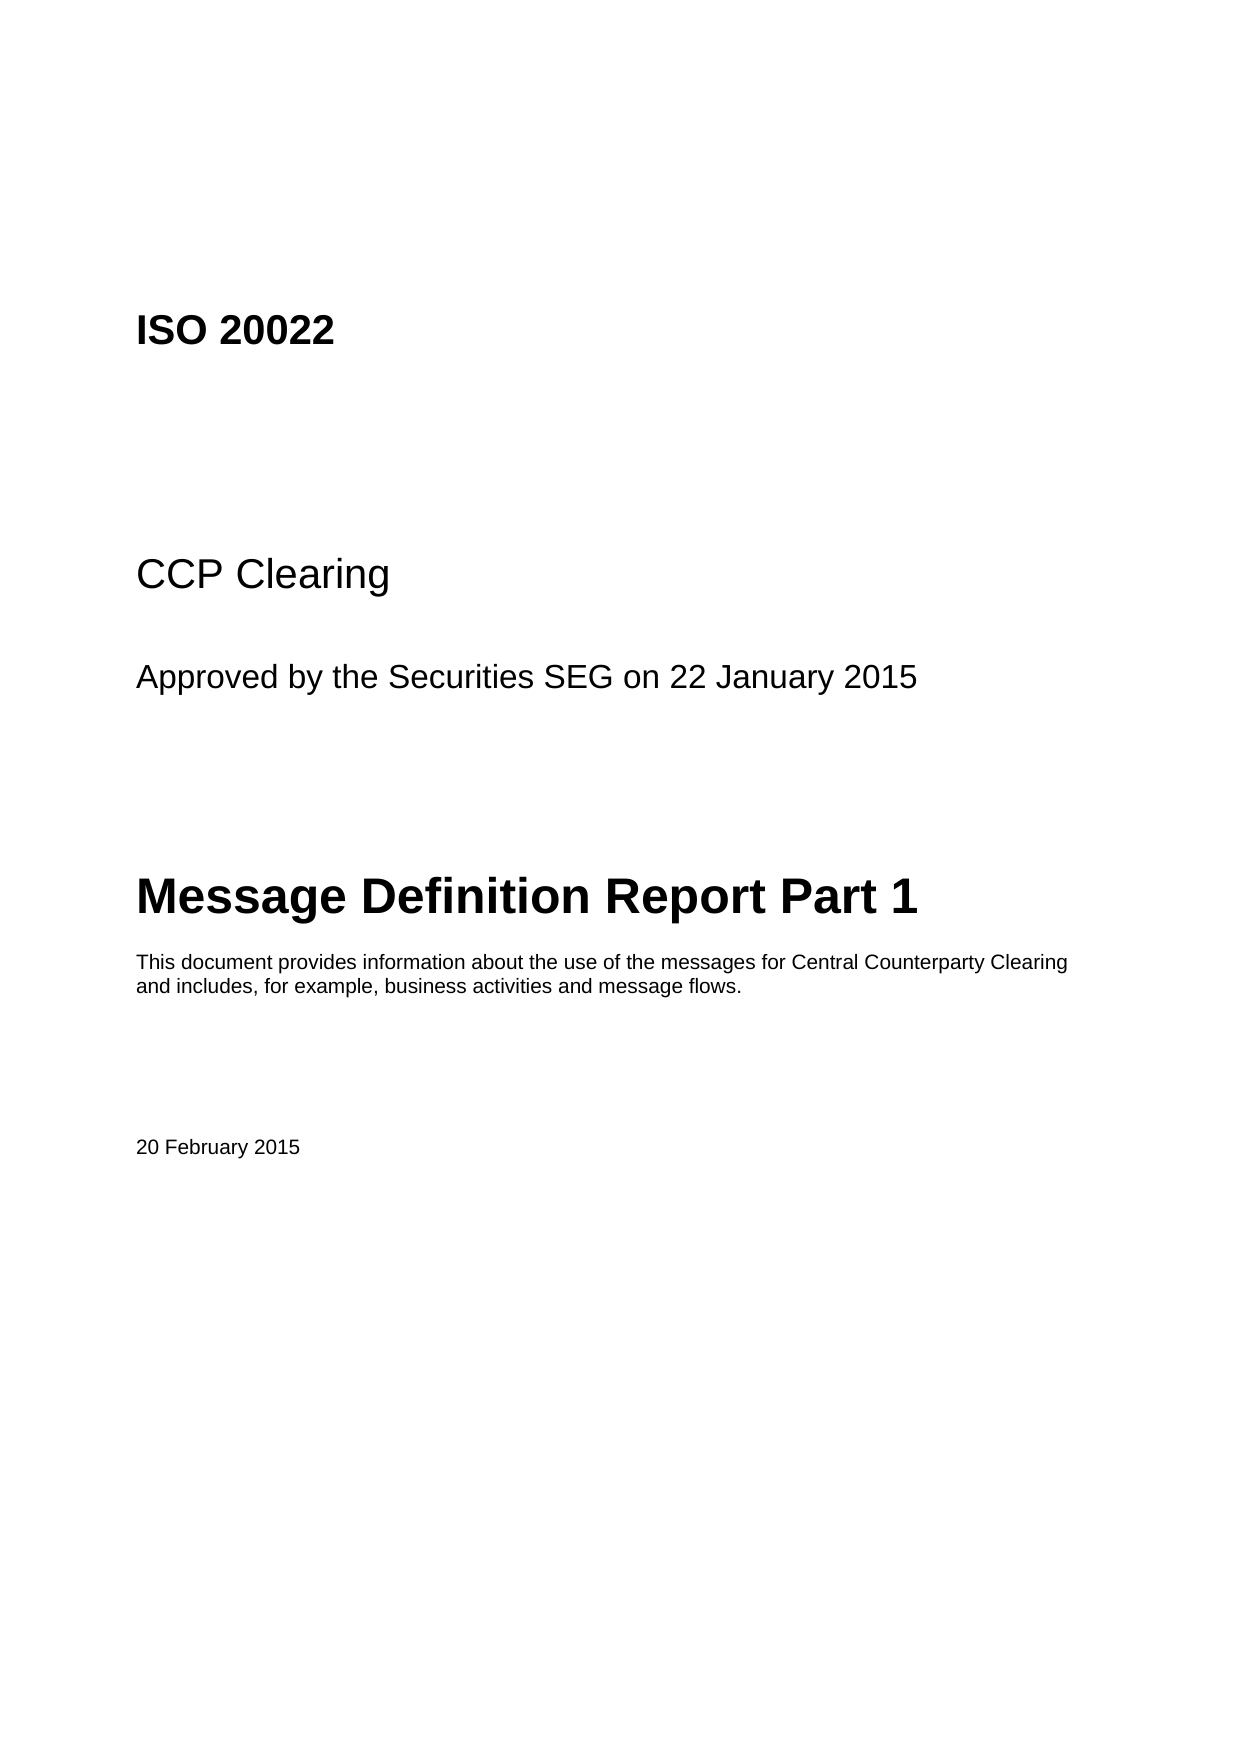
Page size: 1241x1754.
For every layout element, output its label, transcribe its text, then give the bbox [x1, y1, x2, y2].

text CCP Clearing [136, 549, 1104, 645]
text 20 February 2015 [136, 1135, 1104, 1159]
subtitle This document provides information about the use of the messages for Central Counterparty Clearing and includes, for example, business activities and message flows. [136, 949, 1104, 997]
text ISO 20022 [136, 305, 1104, 353]
title Approved by the Securities SEG on 22 January 2015 [136, 657, 1104, 696]
title Message Definition Report Part 1 [136, 867, 1104, 924]
